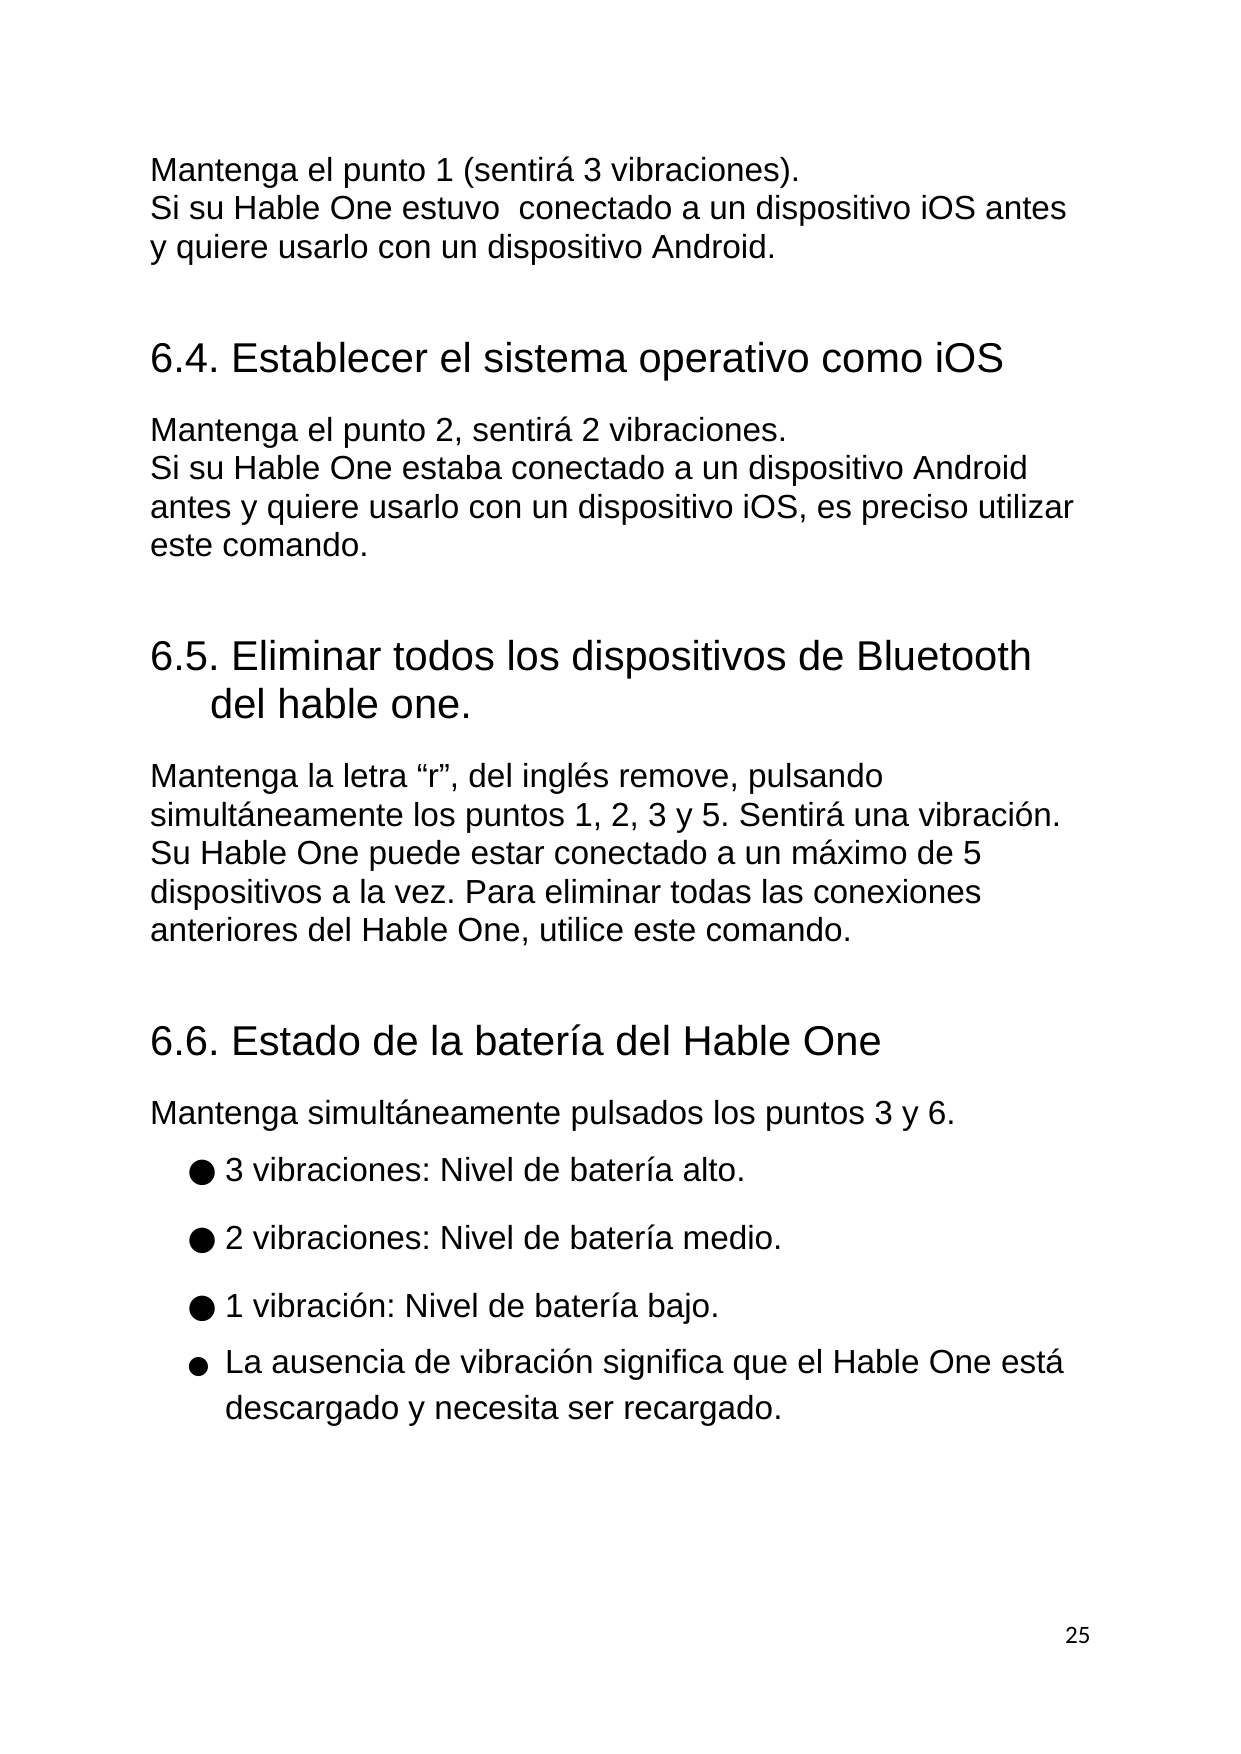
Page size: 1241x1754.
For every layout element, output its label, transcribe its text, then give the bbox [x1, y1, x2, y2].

subtitle 6.5. Eliminar todos los dispositivos de Bluetooth del hable one. [150, 631, 1090, 727]
text Su Hable One puede estar conectado a un máximo de 5 dispositivos a la vez. Para eliminar todas las conexiones anteriores del Hable One, utilice este comando. [150, 833, 1090, 948]
text Mantenga el punto 1 (sentirá 3 vibraciones). [150, 150, 1090, 188]
text Si su Hable One estuvo conectado a un dispositivo iOS antes y quiere usarlo con un dispositivo Android. [150, 188, 1090, 265]
list 3 vibraciones: Nivel de batería alto. [187, 1132, 1090, 1200]
text Mantenga simultáneamente pulsados los puntos 3 y 6. [150, 1093, 1090, 1132]
subtitle 6.6. Estado de la batería del Hable One [150, 1016, 1090, 1064]
text Mantenga la letra “r”, del inglés remove, pulsando simultáneamente los puntos 1, 2, 3 y 5. Sentirá una vibración. [150, 756, 1090, 833]
text Si su Hable One estaba conectado a un dispositivo Android antes y quiere usarlo con un dispositivo iOS, es preciso utilizar este comando. [150, 448, 1090, 564]
list 1 vibración: Nivel de batería bajo. [187, 1268, 1090, 1337]
list 2 vibraciones: Nivel de batería medio. [187, 1200, 1090, 1268]
text Mantenga el punto 2, sentirá 2 vibraciones. [150, 410, 1090, 448]
list La ausencia de vibración significa que el Hable One está descargado y necesita ser recargado. [187, 1337, 1090, 1426]
subtitle 6.4. Establecer el sistema operativo como iOS [150, 333, 1090, 381]
